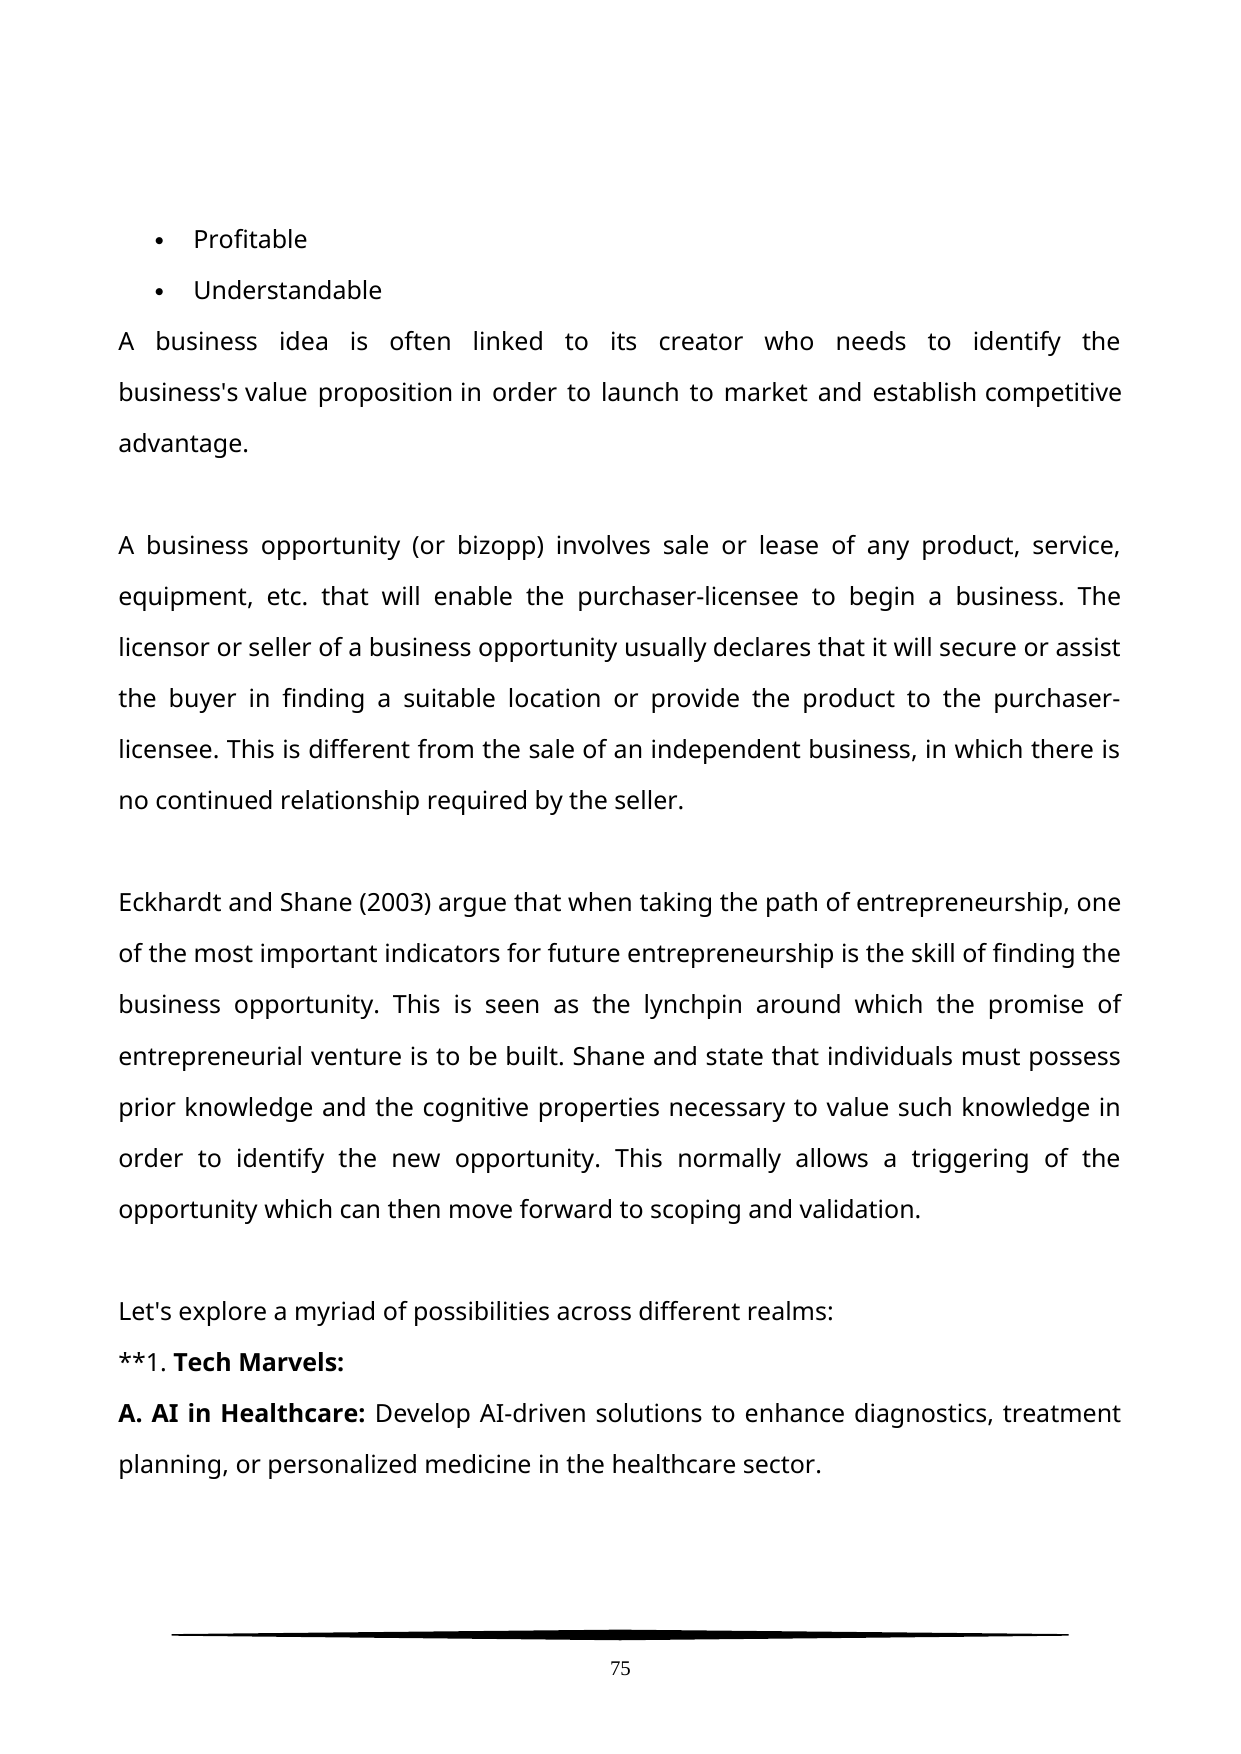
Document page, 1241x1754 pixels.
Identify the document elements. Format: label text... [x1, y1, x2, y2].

text A business opportunity (or bizopp) involves sale or lease of any product, service, equipment, etc. that will enable the purchaser-licensee to begin a business. The licensor or seller of a business opportunity usually declares that it will secure or assist the buyer in finding a suitable location or provide the product to the purchaser-licensee. This is different from the sale of an independent business, in which there is no continued relationship required by the seller. [118, 528, 1122, 817]
list Understandable [156, 273, 1122, 307]
text Eckhardt and Shane (2003) argue that when taking the path of entrepreneurship, one of the most important indicators for future entrepreneurship is the skill of finding the business opportunity. This is seen as the lynchpin around which the promise of entrepreneurial venture is to be built. Shane and state that individuals must possess prior knowledge and the cognitive properties necessary to value such knowledge in order to identify the new opportunity. This normally allows a triggering of the opportunity which can then move forward to scoping and validation. [118, 885, 1122, 1225]
text **1. Tech Marvels: [118, 1344, 1122, 1378]
list Profitable [156, 222, 1122, 256]
text A. AI in Healthcare: Develop AI-driven solutions to enhance diagnostics, treatment planning, or personalized medicine in the healthcare sector. [118, 1396, 1122, 1481]
text Let's explore a myriad of possibilities across different realms: [118, 1293, 1122, 1327]
text A business idea is often linked to its creator who needs to identify the business's value proposition in order to launch to market and establish competitive advantage. [118, 324, 1122, 460]
